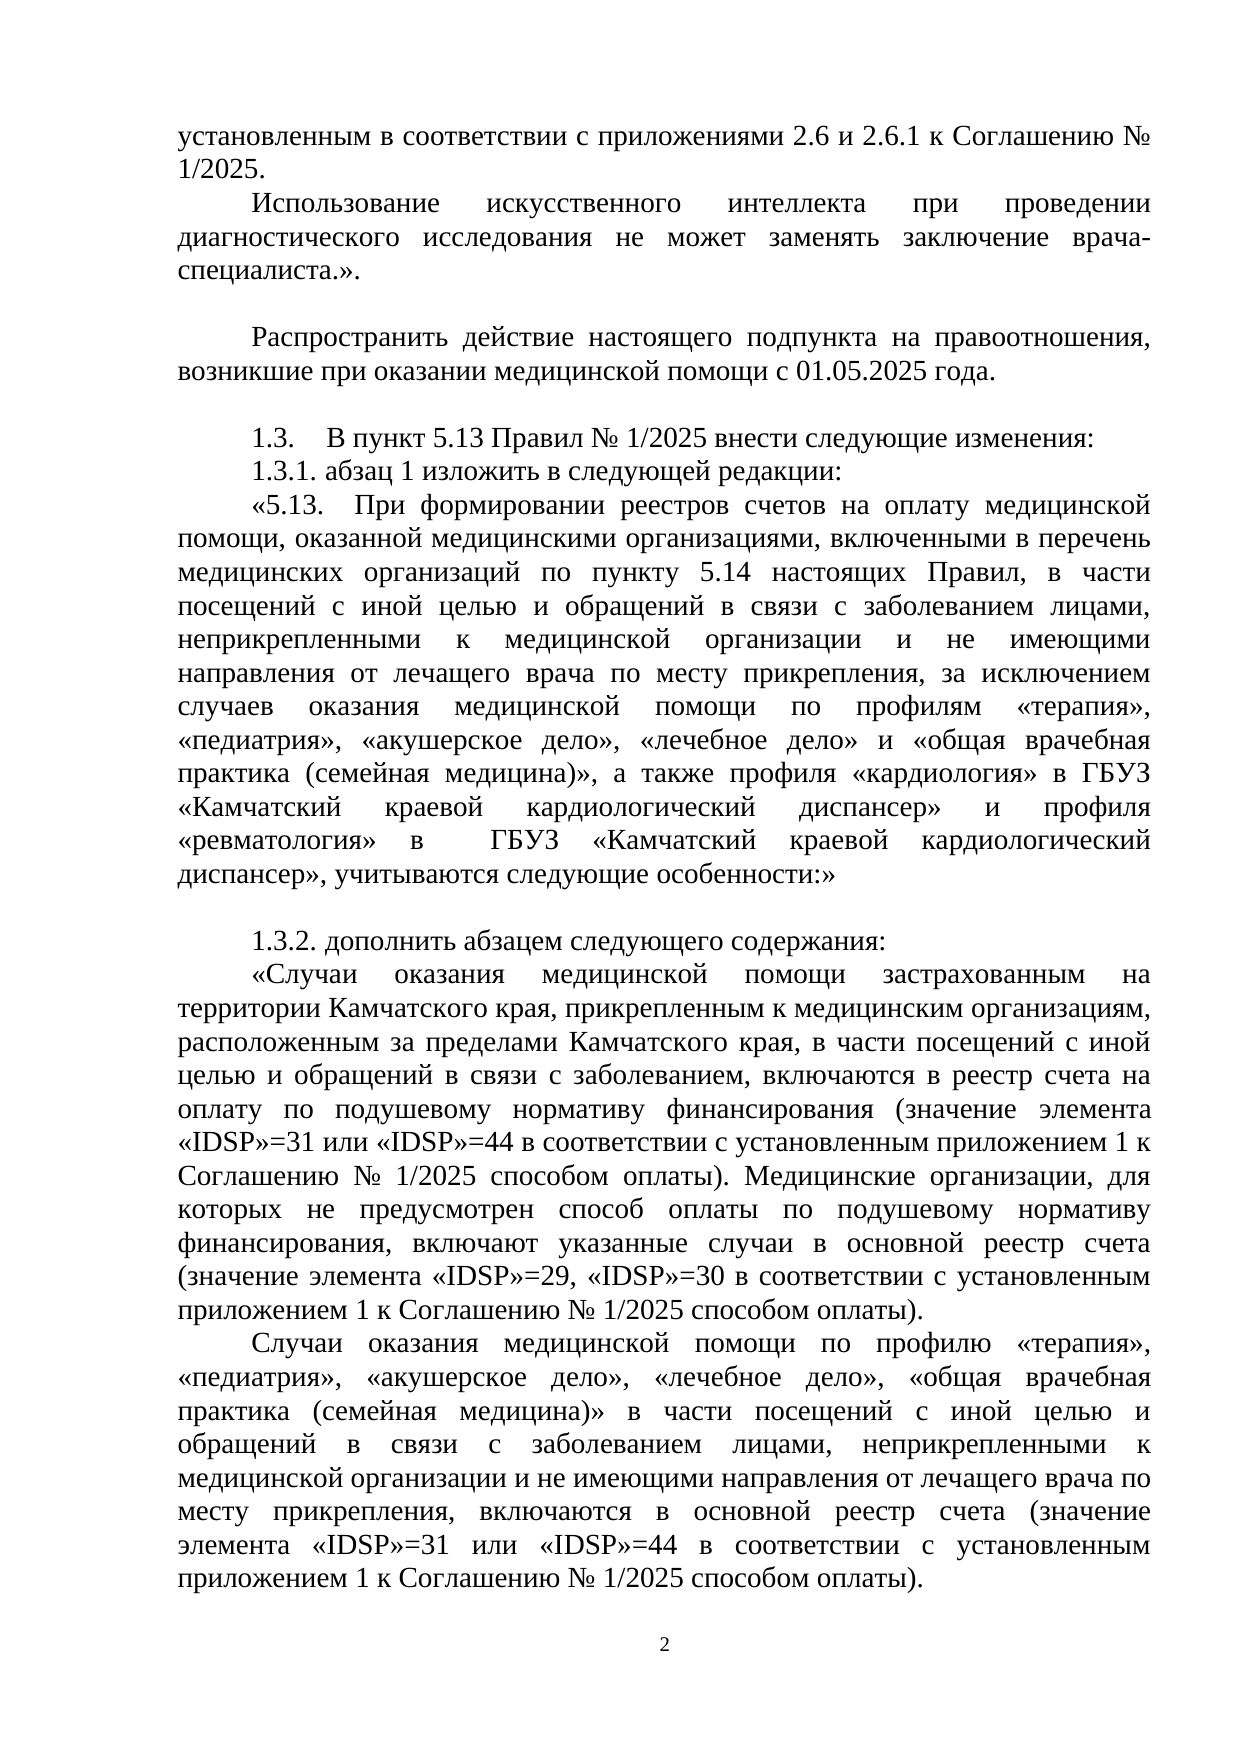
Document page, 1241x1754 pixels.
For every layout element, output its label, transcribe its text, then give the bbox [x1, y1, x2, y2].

text Использование искусственного интеллекта при проведении диагностического исследования не может заменять заключение врача-специалиста.». [177, 185, 1152, 286]
list Случаи оказания медицинской помощи по профилю «терапия», «педиатрия», «акушерское дело», «лечебное дело», «общая врачебная практика (семейная медицина)» в части посещений с иной целью и обращений в связи с заболеванием лицами, неприкрепленными к медицинской организации и не имеющими направления от лечащего врача по месту прикрепления, включаются в основной реестр счета (значение элемента «IDSP»=31 или «IDSP»=44 в соответствии с установленным приложением 1 к Соглашению № 1/2025 способом оплаты). [177, 1326, 1152, 1594]
list «5.13. При формировании реестров счетов на оплату медицинской помощи, оказанной медицинскими организациями, включенными в перечень медицинских организаций по пункту 5.14 настоящих Правил, в части посещений с иной целью и обращений в связи с заболеванием лицами, неприкрепленными к медицинской организации и не имеющими направления от лечащего врача по месту прикрепления, за исключением случаев оказания медицинской помощи по профилям «терапия», «педиатрия», «акушерское дело», «лечебное дело» и «общая врачебная практика (семейная медицина)», а также профиля «кардиология» в ГБУЗ «Камчатский краевой кардиологический диспансер» и профиля «ревматология» в ГБУЗ «Камчатский краевой кардиологический диспансер», учитываются следующие особенности:» [177, 487, 1152, 889]
list «Случаи оказания медицинской помощи застрахованным на территории Камчатского края, прикрепленным к медицинским организациям, расположенным за пределами Камчатского края, в части посещений с иной целью и обращений в связи с заболеванием, включаются в реестр счета на оплату по подушевому нормативу финансирования (значение элемента «IDSP»=31 или «IDSP»=44 в соответствии с установленным приложением 1 к Соглашению № 1/2025 способом оплаты). Медицинские организации, для которых не предусмотрен способ оплаты по подушевому нормативу финансирования, включают указанные случаи в основной реестр счета (значение элемента «IDSP»=29, «IDSP»=30 в соответствии с установленным приложением 1 к Соглашению № 1/2025 способом оплаты). [177, 957, 1152, 1326]
list В пункт 5.13 Правил № 1/2025 внести следующие изменения: [251, 420, 1152, 453]
list дополнить абзацем следующего содержания: [177, 923, 1152, 957]
text Распространить действие настоящего подпункта на правоотношения, возникшие при оказании медицинской помощи с 01.05.2025 года. [177, 319, 1152, 386]
list абзац 1 изложить в следующей редакции: [177, 453, 1152, 487]
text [177, 118, 1152, 185]
